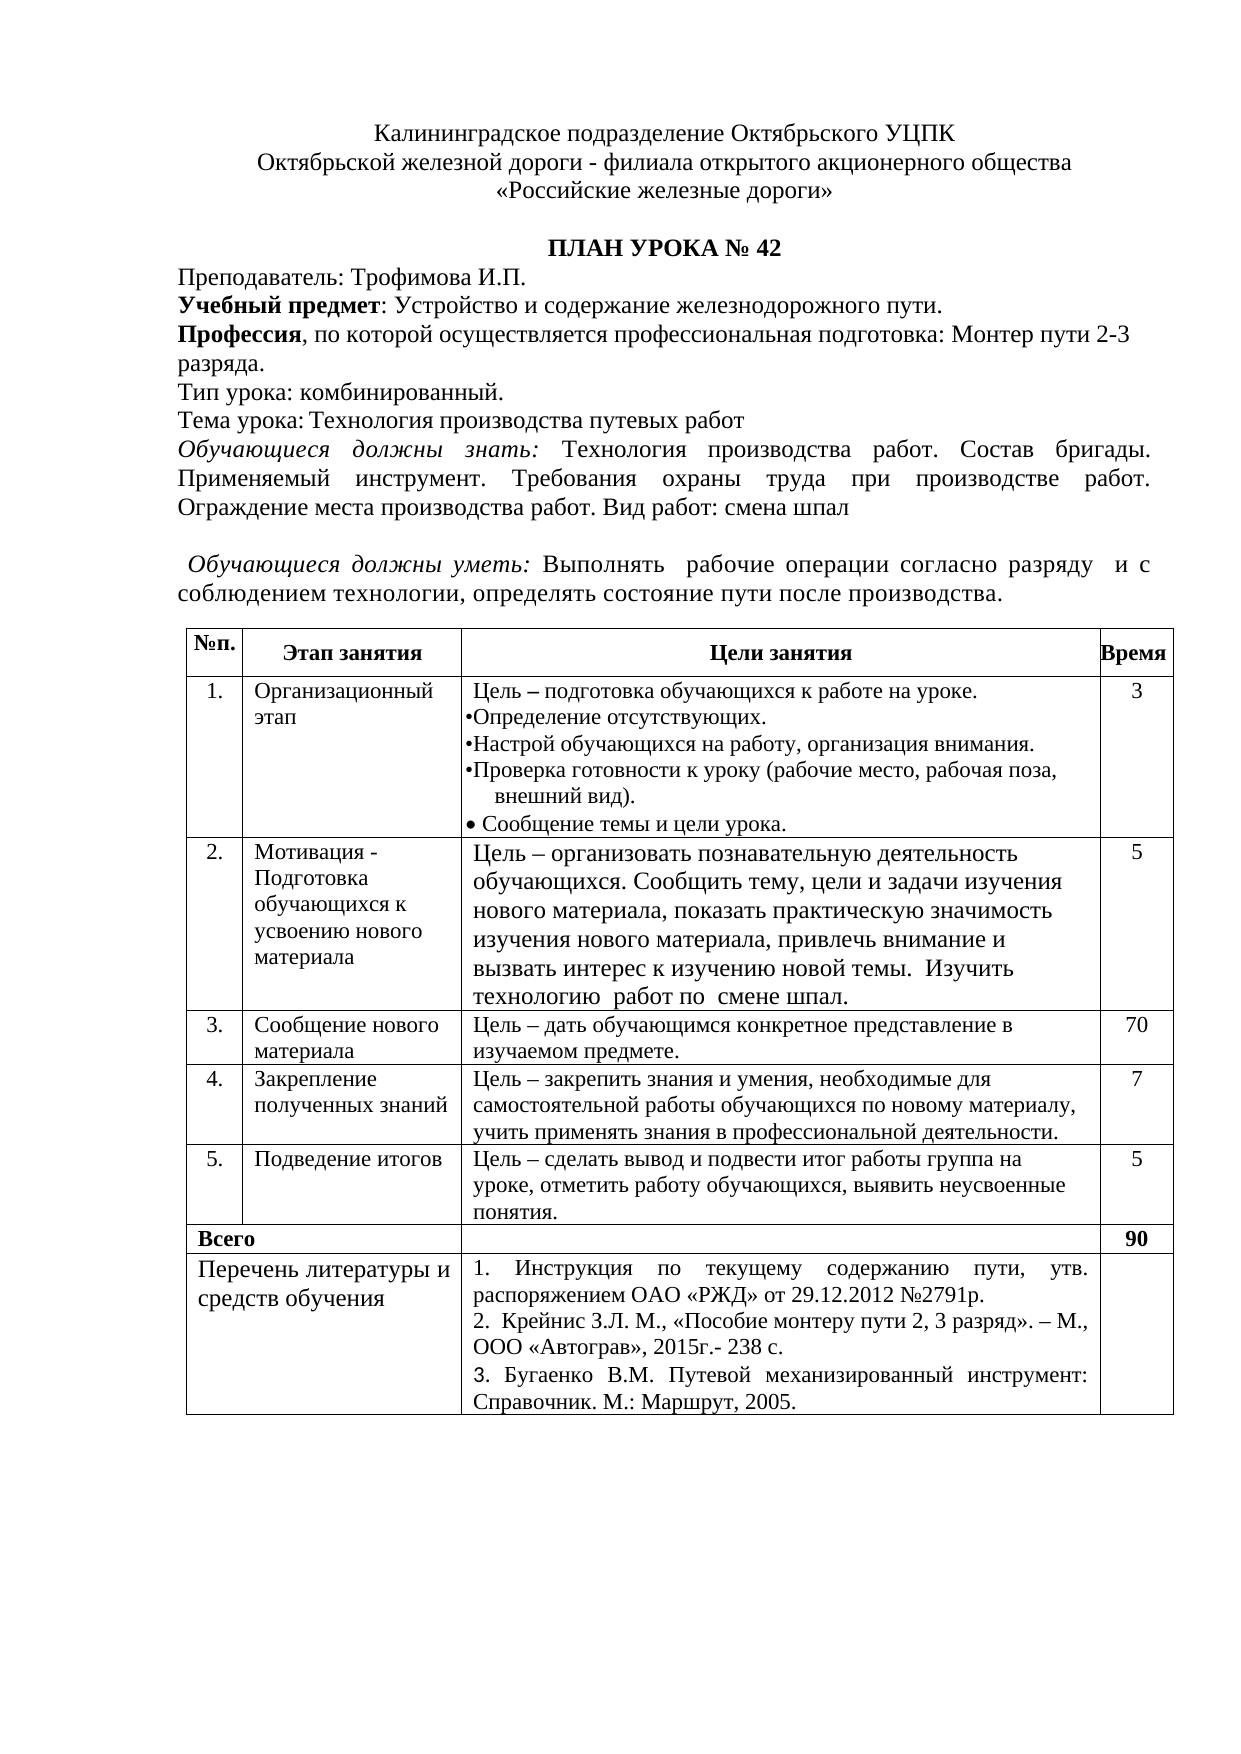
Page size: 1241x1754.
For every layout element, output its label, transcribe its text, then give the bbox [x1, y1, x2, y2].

text ПЛАН УРОКА № 42 [177, 233, 1152, 262]
table_cell Организационный этап [243, 677, 461, 837]
text Обучающиеся должны уметь: Выполнять рабочие операции согласно разряду и с соблюдением технологии, определять состояние пути после производства. [177, 549, 1152, 607]
table_cell [462, 1225, 1100, 1253]
table_cell Цель – организовать познавательную деятельность обучающихся. Сообщить тему, цели и задачи изучения нового материала, показать практическую значимость изучения нового материала, привлечь внимание и вызвать интерес к изучению новой темы. Изучить технологию работ по смене шпал. [462, 838, 1100, 1010]
text Преподаватель: Трофимова И.П. [177, 262, 1152, 291]
table_cell Сообщение нового материала [243, 1011, 461, 1064]
table_cell 1. Инструкция по текущему содержанию пути, утв. распоряжением ОАО «РЖД» от 29.12.2012 №2791р. 2. Крейнис З.Л. М., «Пособие монтеру пути 2, 3 разряд». – М., ООО «Автограв», 2015г.- 238 с. 3. Бугаенко В.М. Путевой механизированный инструмент: Справочник. М.: Маршрут, 2005. [462, 1254, 1100, 1414]
table_header №п. [187, 629, 242, 676]
table_cell 5. [187, 1145, 242, 1224]
text Обучающиеся должны знать: Технология производства работ. Состав бригады. Применяемый инструмент. Требования охраны труда при производстве работ. Ограждение места производства работ. Вид работ: смена шпал [177, 434, 1152, 521]
text Октябрьской железной дороги - филиала открытого акционерного общества [177, 147, 1152, 176]
table_cell 90 [1101, 1225, 1173, 1253]
table_cell Цель – дать обучающимся конкретное представление в изучаемом предмете. [462, 1011, 1100, 1064]
text Профессия, по которой осуществляется профессиональная подготовка: Монтер пути 2-3 разряда. [177, 319, 1152, 377]
text Учебный предмет: Устройство и содержание железнодорожного пути. [177, 291, 1152, 319]
table_cell Мотивация - Подготовка обучающихся к усвоению нового материала [243, 838, 461, 1010]
table_cell 5 [1101, 1145, 1173, 1224]
table_cell 7 [1101, 1065, 1173, 1144]
table_cell Закрепление полученных знаний [243, 1065, 461, 1144]
table_header Время [1101, 629, 1173, 676]
table_cell 5 [1101, 838, 1173, 1010]
table_cell Перечень литературы и средств обучения [187, 1254, 461, 1414]
text Калининградское подразделение Октябрьского УЦПК [177, 118, 1152, 147]
table_cell 4. [187, 1065, 242, 1144]
table_cell Подведение итогов [243, 1145, 461, 1224]
table_header Цели занятия [462, 629, 1100, 676]
table_cell Цель – подготовка обучающихся к работе на уроке. Определение отсутствующих. Настрой обучающихся на работу, организация внимания. Проверка готовности к уроку (рабочие место, рабочая поза, внешний вид). Сообщение темы и цели урока. [462, 677, 1100, 837]
text Тип урока: комбинированный. [177, 377, 1152, 406]
table_cell [1101, 1254, 1173, 1414]
table_cell 2. [187, 838, 242, 1010]
table_cell 3. [187, 1011, 242, 1064]
text Тема урока: Технология производства путевых работ [177, 406, 1152, 434]
table_cell 3 [1101, 677, 1173, 837]
table_cell 1. [187, 677, 242, 837]
table_header Этап занятия [243, 629, 461, 676]
table_cell Цель – сделать вывод и подвести итог работы группа на уроке, отметить работу обучающихся, выявить неусвоенные понятия. [462, 1145, 1100, 1224]
table_cell 70 [1101, 1011, 1173, 1064]
table_cell Всего [187, 1225, 461, 1253]
text «Российские железные дороги» [177, 176, 1152, 204]
table_cell Цель – закрепить знания и умения, необходимые для самостоятельной работы обучающихся по новому материалу, учить применять знания в профессиональной деятельности. [462, 1065, 1100, 1144]
